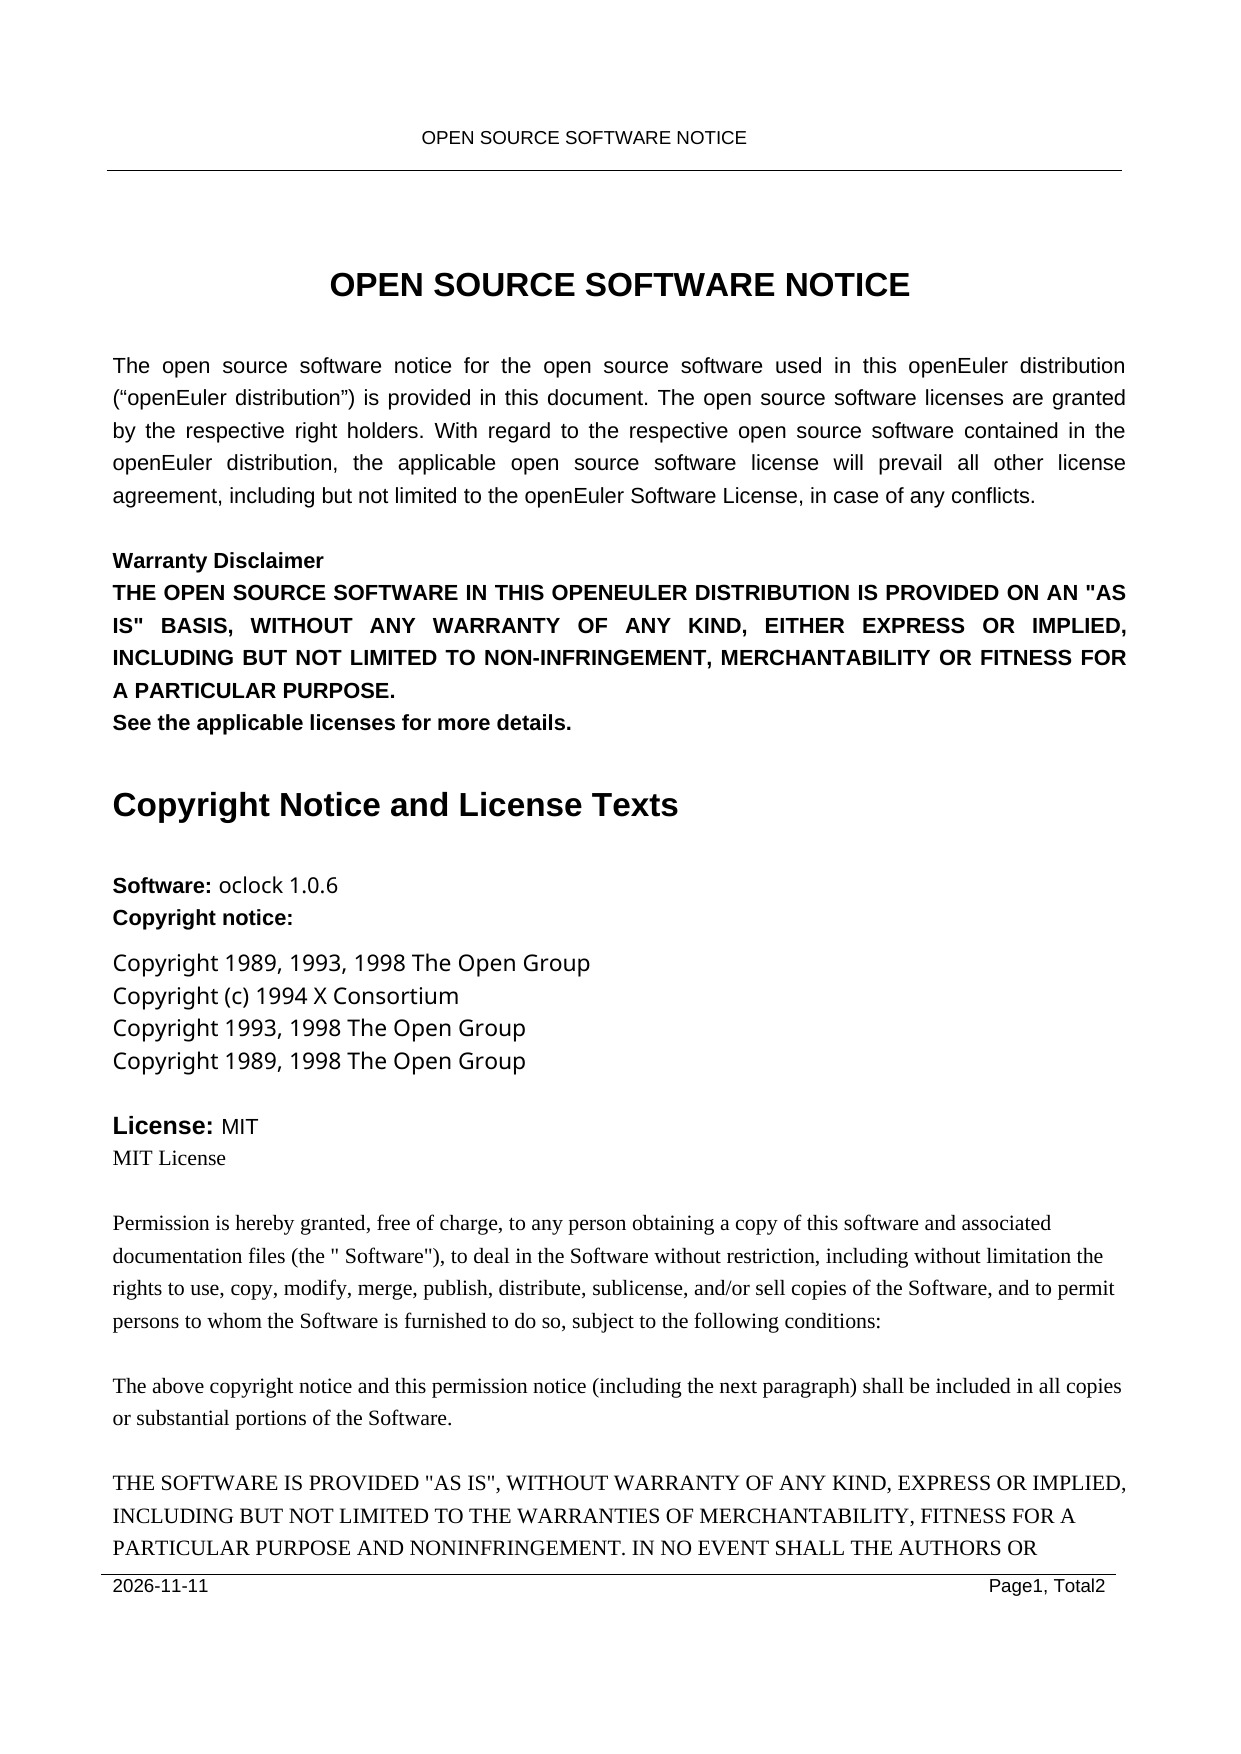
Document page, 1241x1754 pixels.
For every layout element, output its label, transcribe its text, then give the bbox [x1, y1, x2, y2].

text Copyright 1989, 1993, 1998 The Open Group Copyright (c) 1994 X Consortium Copyright 1993, 1998 The Open Group Copyright 1989, 1998 The Open Group [112, 947, 1128, 1109]
text THE OPEN SOURCE SOFTWARE IN THIS OPENEULER DISTRIBUTION IS PROVIDED ON AN "AS IS" BASIS, WITHOUT ANY WARRANTY OF ANY KIND, EITHER EXPRESS OR IMPLIED, INCLUDING BUT NOT LIMITED TO NON-INFRINGEMENT, MERCHANTABILITY OR FITNESS FOR A PARTICULAR PURPOSE. See the applicable licenses for more details. [112, 576, 1128, 739]
text Warranty Disclaimer [112, 544, 1128, 576]
text The open source software notice for the open source software used in this openEuler distribution (“openEuler distribution”) is provided in this document. The open source software licenses are granted by the respective right holders. With regard to the respective open source software contained in the openEuler distribution, the applicable open source software license will prevail all other license agreement, including but not limited to the openEuler Software License, in case of any conflicts. [112, 349, 1128, 511]
text Copyright notice: [112, 901, 1128, 934]
text License: MIT [112, 1109, 1128, 1142]
title Software: oclock 1.0.6 [112, 869, 1128, 901]
text Copyright Notice and License Texts [112, 771, 1128, 836]
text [112, 1142, 1128, 1564]
text OPEN SOURCE SOFTWARE NOTICE [112, 251, 1128, 316]
